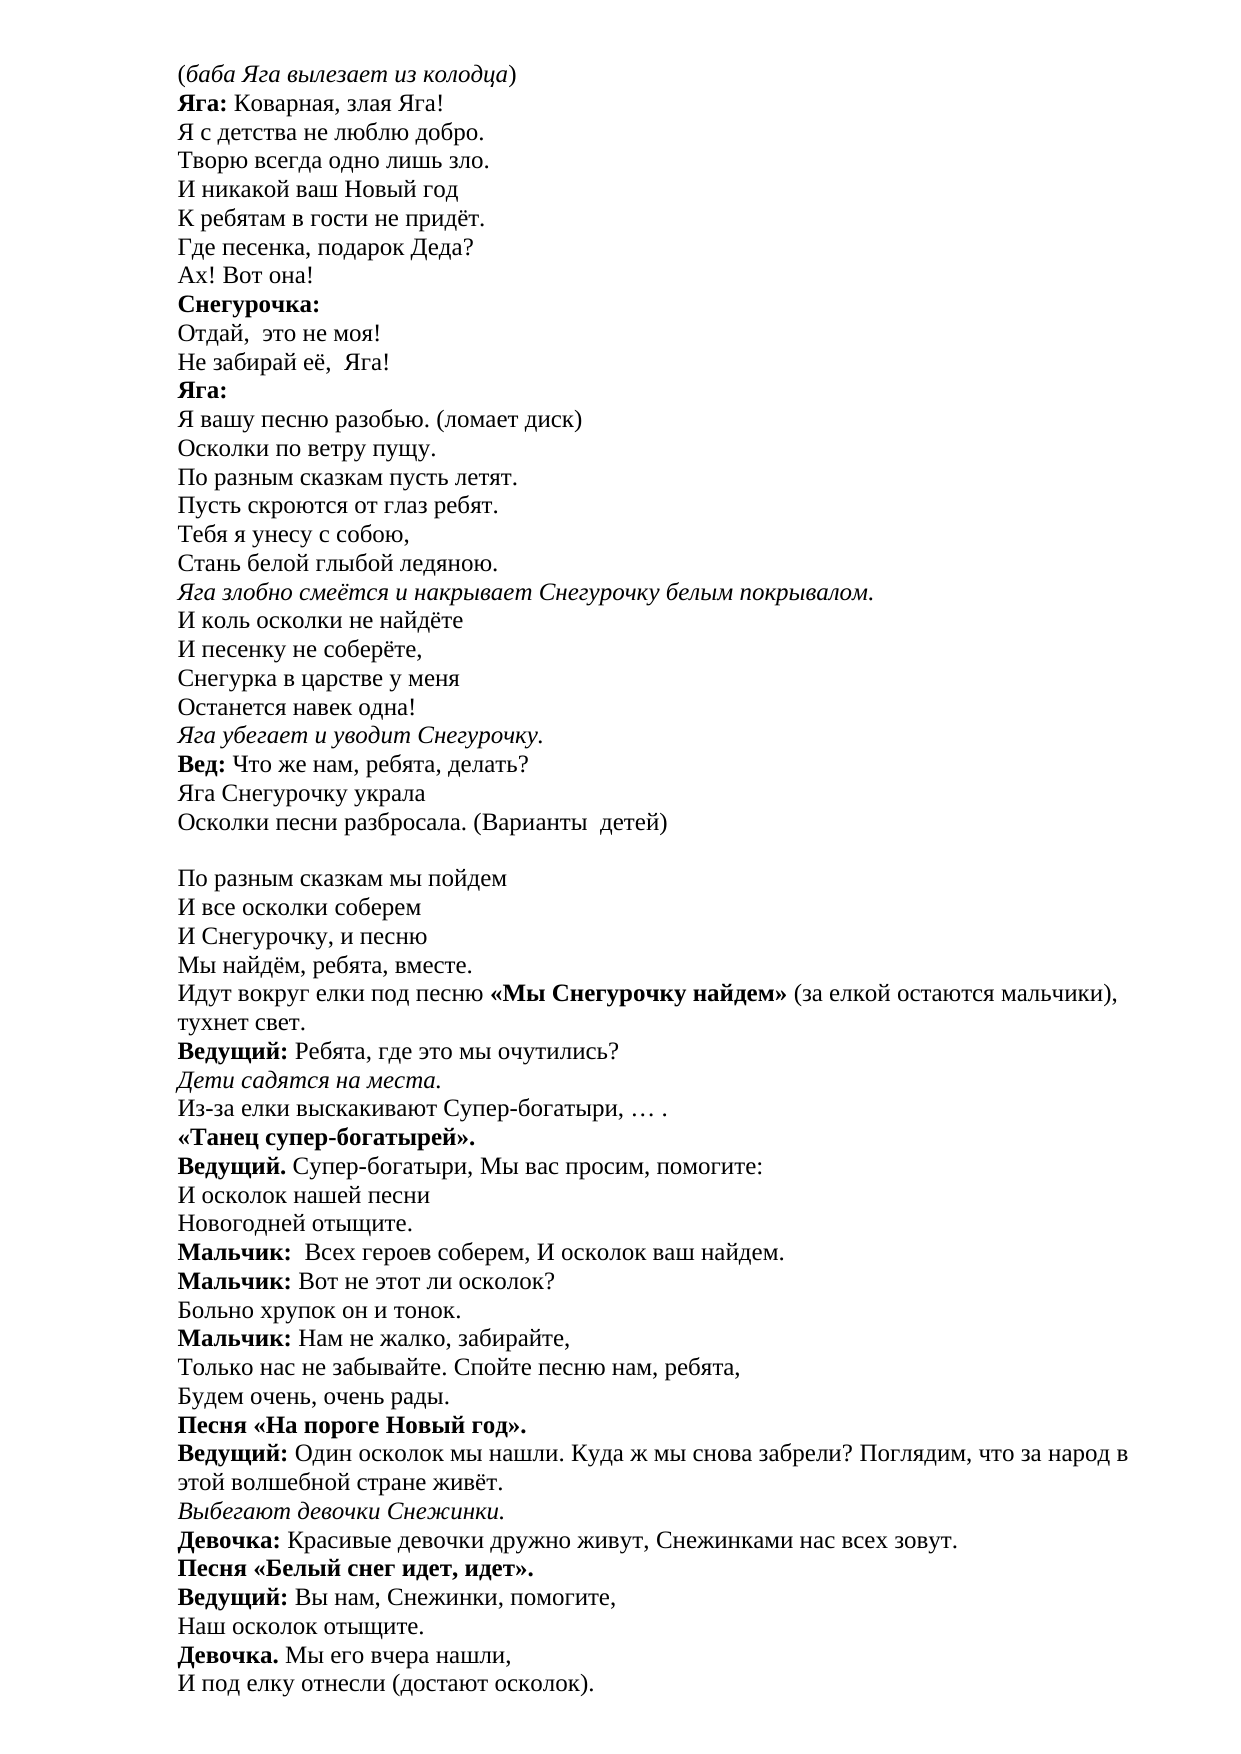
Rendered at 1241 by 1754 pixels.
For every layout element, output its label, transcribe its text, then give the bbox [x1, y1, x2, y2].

text Дети садятся на места. [177, 1065, 1152, 1093]
text Мальчик: Нам не жалко, забирайте, Только нас не забывайте. Спойте песню нам, ребята, Будем очень, очень рады. [177, 1323, 1152, 1410]
text Девочка: Красивые девочки дружно живут, Снежинками нас всех зовут. [177, 1525, 1152, 1553]
text Идут вокруг елки под песню «Мы Снегурочку найдем» (за елкой остаются мальчики), тухнет свет. [177, 978, 1152, 1036]
text Яга убегает и уводит Снегурочку. [177, 720, 1152, 749]
text Ведущий: Вы нам, Снежинки, помогите, Наш осколок отыщите. [177, 1582, 1152, 1640]
text И коль осколки не найдёте И песенку не соберёте, Снегурка в царстве у меня Останется навек одна! [177, 605, 1152, 720]
text По разным сказкам мы пойдем И все осколки соберем И Снегурочку, и песню Мы найдём, ребята, вместе. [177, 863, 1152, 978]
text Снегурочка: [177, 289, 1152, 318]
text Песня «На пороге Новый год». [177, 1410, 1152, 1438]
text Яга: Коварная, злая Яга! Я с детства не люблю добро. Творю всегда одно лишь зло. И никакой ваш Новый год К ребятам в гости не придёт. Где песенка, подарок Деда? Ах! Вот она! [177, 88, 1152, 289]
text Выбегают девочки Снежинки. [177, 1496, 1152, 1525]
text Я вашу песню разобью. (ломает диск) Осколки по ветру пущу. По разным сказкам пусть летят. Пусть скроются от глаз ребят. Тебя я унесу с собою, Стань белой глыбой ледяною. [177, 404, 1152, 577]
text Мальчик: Всех героев соберем, И осколок ваш найдем. [177, 1237, 1152, 1266]
text (баба Яга вылезает из колодца) [177, 59, 1152, 88]
text Из-за елки выскакивают Супер-богатыри, … . [177, 1093, 1152, 1122]
text «Танец супер-богатырей». [177, 1122, 1152, 1151]
text Яга: [177, 375, 1152, 404]
text Ведущий: Ребята, где это мы очутились? [177, 1036, 1152, 1065]
text Отдай, это не моя! Не забирай её, Яга! [177, 318, 1152, 375]
text Вед: Что же нам, ребята, делать? Яга Снегурочку украла Осколки песни разбросала. (Варианты детей) [177, 749, 1152, 863]
text Песня «Белый снег идет, идет». [177, 1553, 1152, 1582]
text Ведущий: Один осколок мы нашли. Куда ж мы снова забрели? Поглядим, что за народ в этой волшебной стране живёт. [177, 1438, 1152, 1496]
text Девочка. Мы его вчера нашли, И под елку отнесли (достают осколок). [177, 1640, 1152, 1697]
text Мальчик: Вот не этот ли осколок? Больно хрупок он и тонок. [177, 1266, 1152, 1323]
text Ведущий. Супер-богатыри, Мы вас просим, помогите: И осколок нашей песни Новогодней отыщите. [177, 1151, 1152, 1237]
text Яга злобно смеётся и накрывает Снегурочку белым покрывалом. [177, 577, 1152, 605]
